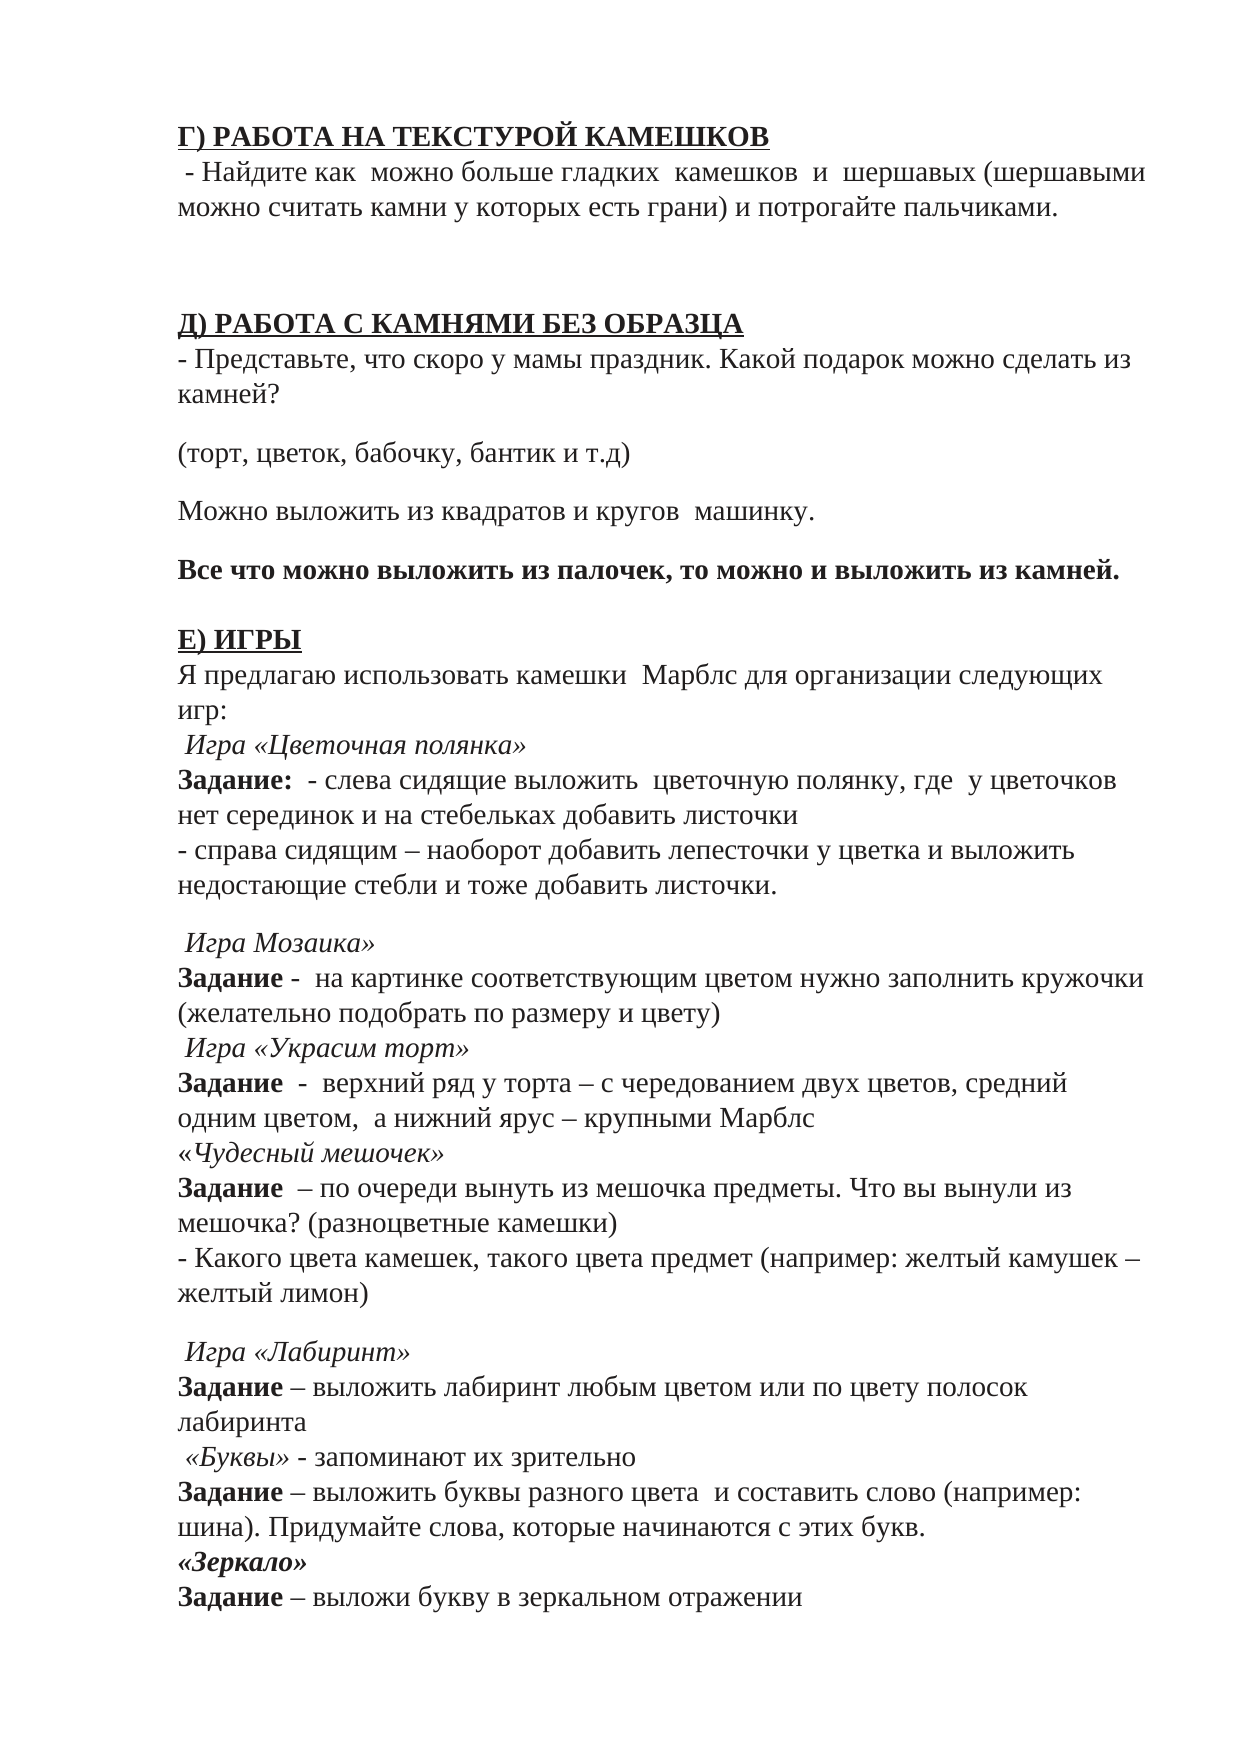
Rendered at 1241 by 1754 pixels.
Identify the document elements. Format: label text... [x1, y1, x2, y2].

text Д) РАБОТА С КАМНЯМИ БЕЗ ОБРАЗЦА [177, 305, 1152, 340]
text Задание - на картинке соответствующим цветом нужно заполнить кружочки (желательно подобрать по размеру и цвету) [177, 959, 1152, 1029]
text Я предлагаю использовать камешки Марблс для организации следующих игр: [177, 655, 1152, 725]
text Задание - верхний ряд у торта – с чередованием двух цветов, средний одним цветом, а нижний ярус – крупными Марблс [177, 1064, 1152, 1134]
text Можно выложить из квадратов и кругов машинку. [177, 492, 1152, 527]
text Задание – выложи букву в зеркальном отражении [177, 1577, 1152, 1612]
text - Найдите как можно больше гладких камешков и шершавых (шершавыми можно считать камни у которых есть грани) и потрогайте пальчиками. [177, 153, 1152, 223]
text Задание – по очереди вынуть из мешочка предметы. Что вы вынули из мешочка? (разноцветные камешки) [177, 1169, 1152, 1239]
text - справа сидящим – наоборот добавить лепесточки у цветка и выложить недостающие стебли и тоже добавить листочки. [177, 830, 1152, 900]
text «Зеркало» [177, 1542, 1152, 1577]
text Задание – выложить буквы разного цвета и составить слово (например: шина). Придумайте слова, которые начинаются с этих букв. [177, 1472, 1152, 1542]
text Игра «Цветочная полянка» [177, 725, 1152, 760]
text (торт, цветок, бабочку, бантик и т.д) [177, 433, 1152, 468]
text Игра Мозаика» [177, 924, 1152, 959]
text - Какого цвета камешек, такого цвета предмет (например: желтый камушек – желтый лимон) [177, 1239, 1152, 1309]
text «Буквы» - запоминают их зрительно [177, 1437, 1152, 1472]
text Задание: - слева сидящие выложить цветочную полянку, где у цветочков нет серединок и на стебельках добавить листочки [177, 760, 1152, 830]
text - Представьте, что скоро у мамы праздник. Какой подарок можно сделать из камней? [177, 340, 1152, 410]
text Г) РАБОТА НА ТЕКСТУРОЙ КАМЕШКОВ [177, 118, 1152, 153]
text «Чудесный мешочек» [177, 1134, 1152, 1169]
text Задание – выложить лабиринт любым цветом или по цвету полосок лабиринта [177, 1367, 1152, 1437]
text Все что можно выложить из палочек, то можно и выложить из камней. [177, 550, 1152, 585]
text Игра «Украсим торт» [177, 1029, 1152, 1064]
text Игра «Лабиринт» [177, 1332, 1152, 1367]
text Е) ИГРЫ [177, 620, 1152, 655]
